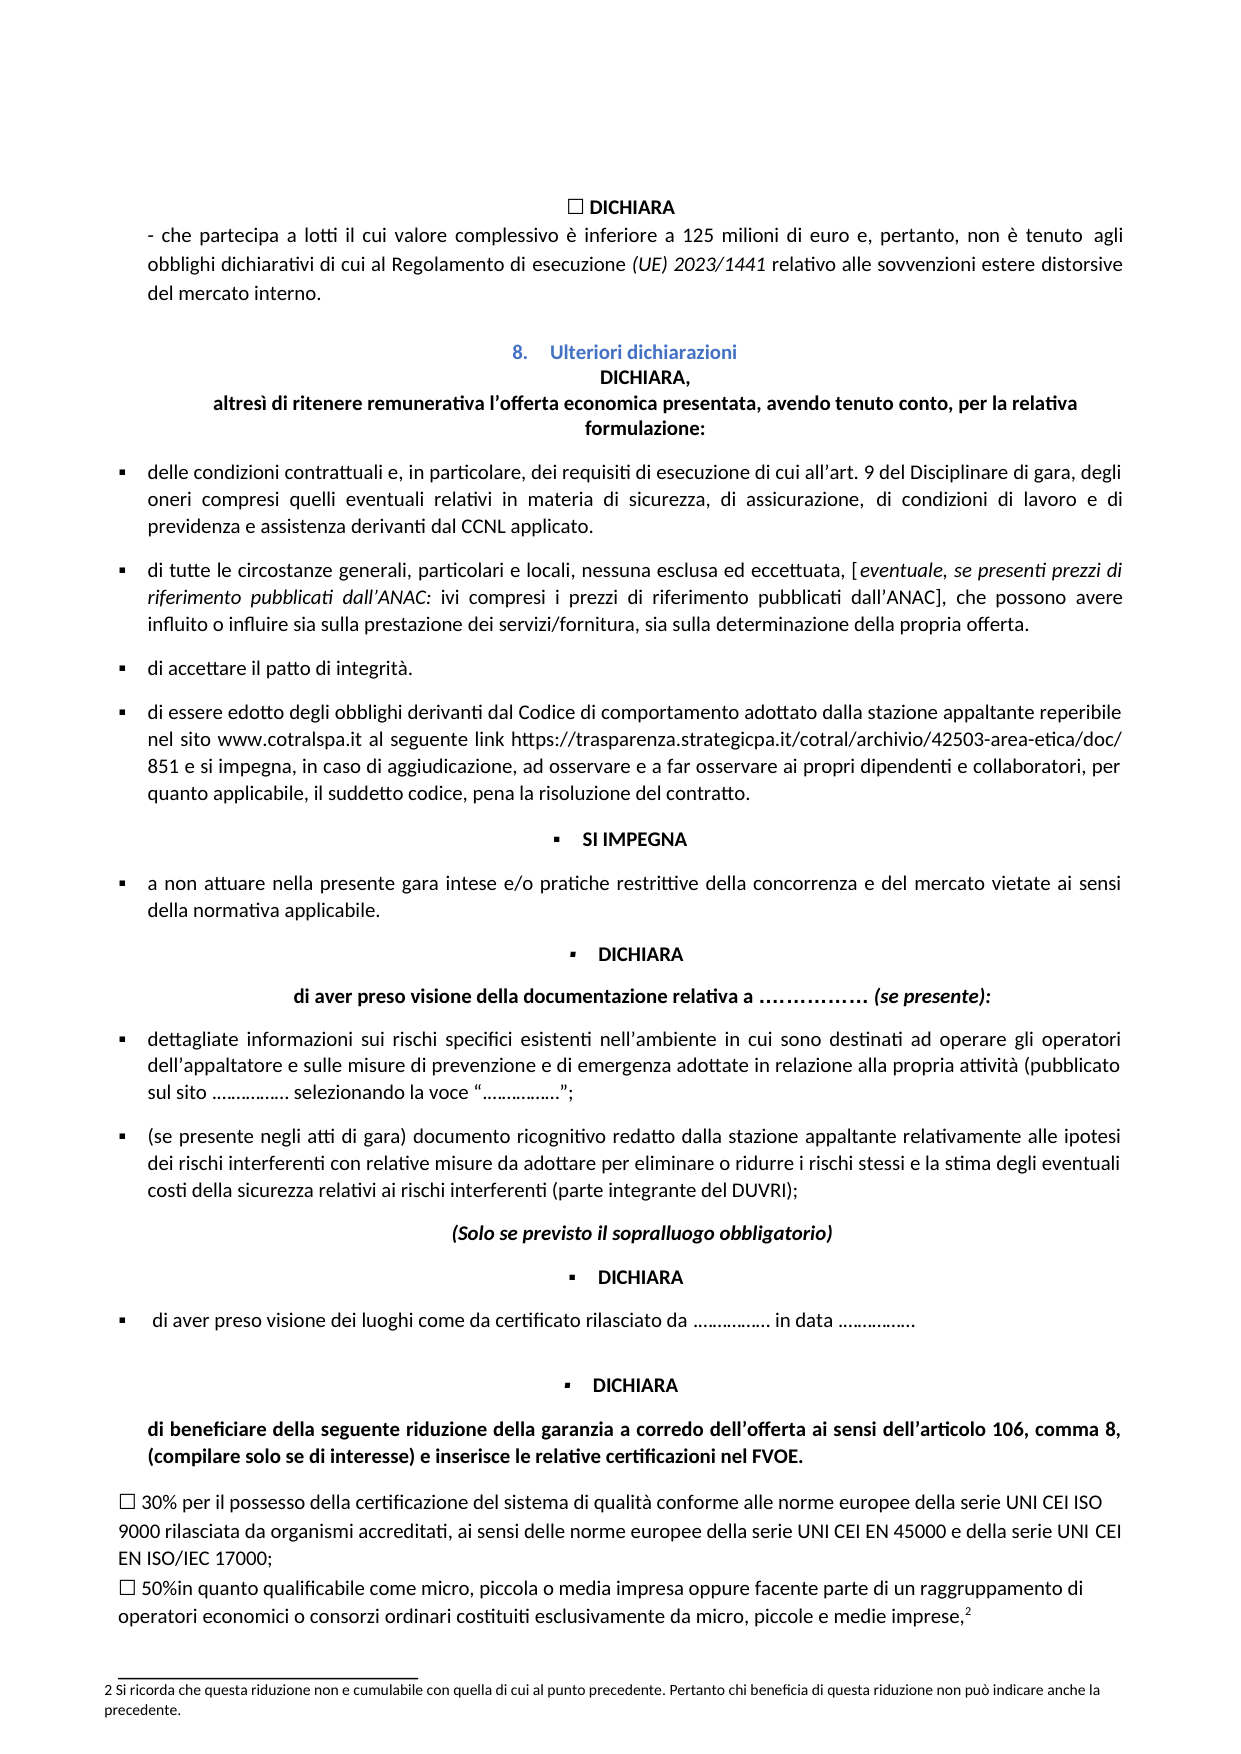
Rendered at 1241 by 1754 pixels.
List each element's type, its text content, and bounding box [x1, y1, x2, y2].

text 50%in quanto qualificabile come micro, piccola o media impresa oppure facente parte di un raggruppamento di operatori economici o consorzi ordinari costituiti esclusivamente da micro, piccole e medie imprese,2 [118, 1573, 1123, 1628]
text (Solo se previsto il sopralluogo obbligatorio) [152, 1221, 1134, 1246]
subtitle altresì di ritenere remunerativa l’offerta economica presentata, avendo tenuto conto, per la relativa formulazione: [156, 390, 1134, 441]
list di aver preso visione della documentazione relativa a (se presente): [147, 983, 1134, 1008]
text 30% per il possesso della certificazione del sistema di qualità conforme alle norme europee della serie UNI CEI ISO 9000 rilasciata da organismi accreditati, ai sensi delle norme europee della serie UNI CEI EN 45000 e della serie UNI CEI EN ISO/IEC 17000; [118, 1487, 1123, 1571]
text 2 Si ricorda che questa riduzione non e cumulabile con quella di cui al punto precedente. Pertanto chi beneficia di questa riduzione non può indicare anche la precedente. [104, 1675, 1134, 1719]
list SI IMPEGNA [118, 826, 1123, 851]
list - che partecipa a lotti il cui valore complessivo è inferiore a 125 milioni di euro e, pertanto, non è tenuto agli obblighi dichiarativi di cui al Regolamento di esecuzione (UE) 2023/1441 relativo alle sovvenzioni estere distorsive del mercato interno. [147, 222, 1123, 306]
list (se presente negli atti di gara) documento ricognitivo redatto dalla stazione appaltante relativamente alle ipotesi dei rischi interferenti con relative misure da adottare per eliminare o ridurre i rischi stessi e la stima degli eventuali costi della sicurezza relativi ai rischi interferenti (parte integrante del DUVRI); [118, 1124, 1123, 1203]
list DICHIARA [118, 1372, 1123, 1398]
list DICHIARA [118, 941, 1134, 966]
list di tutte le circostanze generali, particolari e locali, nessuna esclusa ed eccettuata, [eventuale, se presenti prezzi di riferimento pubblicati dall’ANAC: ivi compresi i prezzi di riferimento pubblicati dall’ANAC], che possono avere influito o influire sia sulla prestazione dei servizi/fornitura, sia sulla determinazione della propria offerta. [118, 557, 1123, 636]
list delle condizioni contrattuali e, in particolare, dei requisiti di esecuzione di cui all’art. 9 del Disciplinare di gara, degli oneri compresi quelli eventuali relativi in materia di sicurezza, di assicurazione, di condizioni di lavoro e di previdenza e assistenza derivanti dal CCNL applicato. [118, 459, 1123, 538]
list di aver preso visione dei luoghi come da certificato rilasciato da in data [118, 1307, 1123, 1333]
subtitle Ulteriori dichiarazioni [119, 339, 1134, 364]
list a non attuare nella presente gara intese e/o pratiche restrittive della concorrenza e del mercato vietate ai sensi della normativa applicabile. [118, 870, 1123, 922]
list dettagliate informazioni sui rischi specifici esistenti nell’ambiente in cui sono destinati ad operare gli operatori dell’appaltatore e sulle misure di prevenzione e di emergenza adottate in relazione alla propria attività (pubblicato sul sito selezionando la voce “”; [118, 1026, 1123, 1105]
list DICHIARA [118, 1264, 1134, 1290]
subtitle DICHIARA, [156, 364, 1134, 390]
text DICHIARA [118, 192, 1123, 221]
list di accettare il patto di integrità. [118, 655, 1123, 681]
list di beneficiare della seguente riduzione della garanzia a corredo dell’offerta ai sensi dell’articolo 106, comma 8, (compilare solo se di interesse) e inserisce le relative certificazioni nel FVOE. [147, 1417, 1123, 1469]
list di essere edotto degli obblighi derivanti dal Codice di comportamento adottato dalla stazione appaltante reperibile nel sito www.cotralspa.it al seguente link https://trasparenza.strategicpa.it/cotral/archivio/42503-area-etica/doc/851 e si impegna, in caso di aggiudicazione, ad osservare e a far osservare ai propri dipendenti e collaboratori, per quanto applicabile, il suddetto codice, pena la risoluzione del contratto. [118, 699, 1123, 806]
